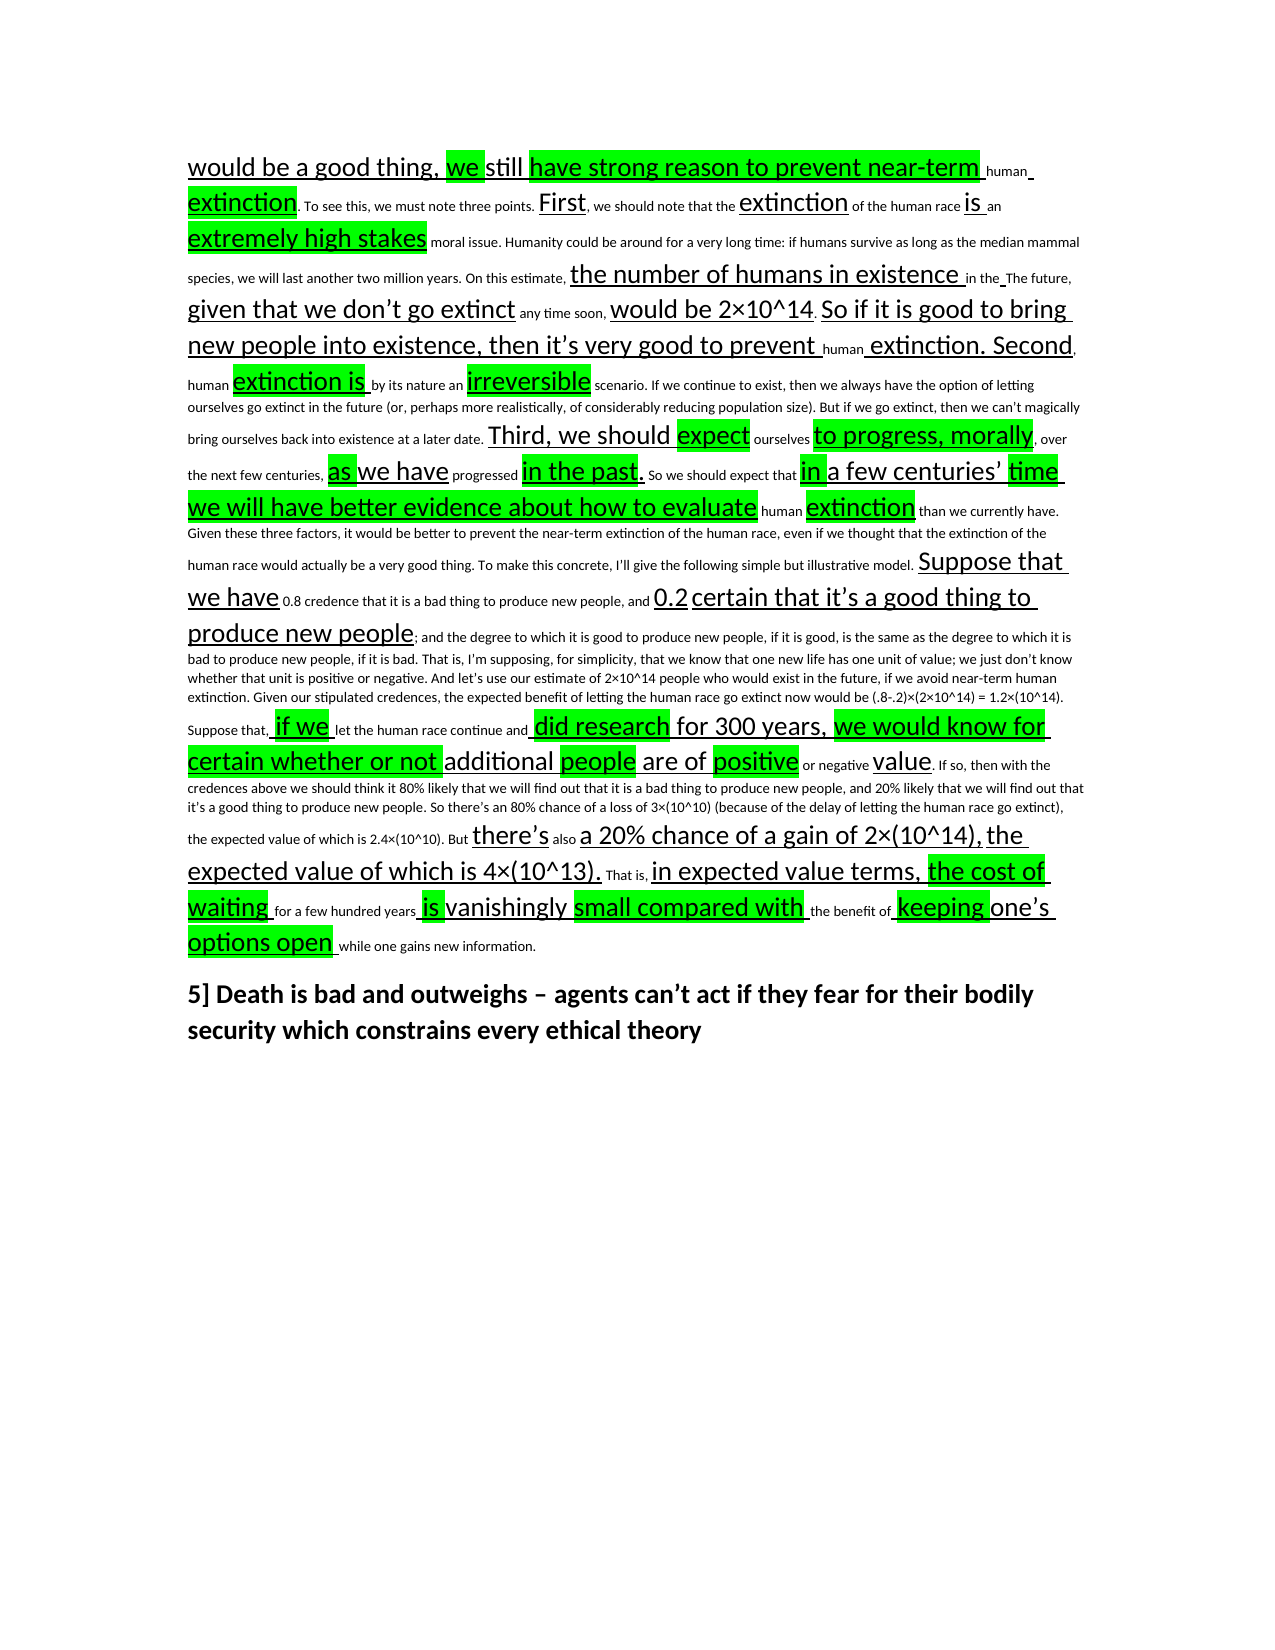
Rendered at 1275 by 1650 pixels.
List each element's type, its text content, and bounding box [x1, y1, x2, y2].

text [187, 150, 1087, 958]
subtitle 5] Death is bad and outweighs – agents can’t act if they fear for their bodily security which constrains every ethical theory [187, 978, 1087, 1046]
